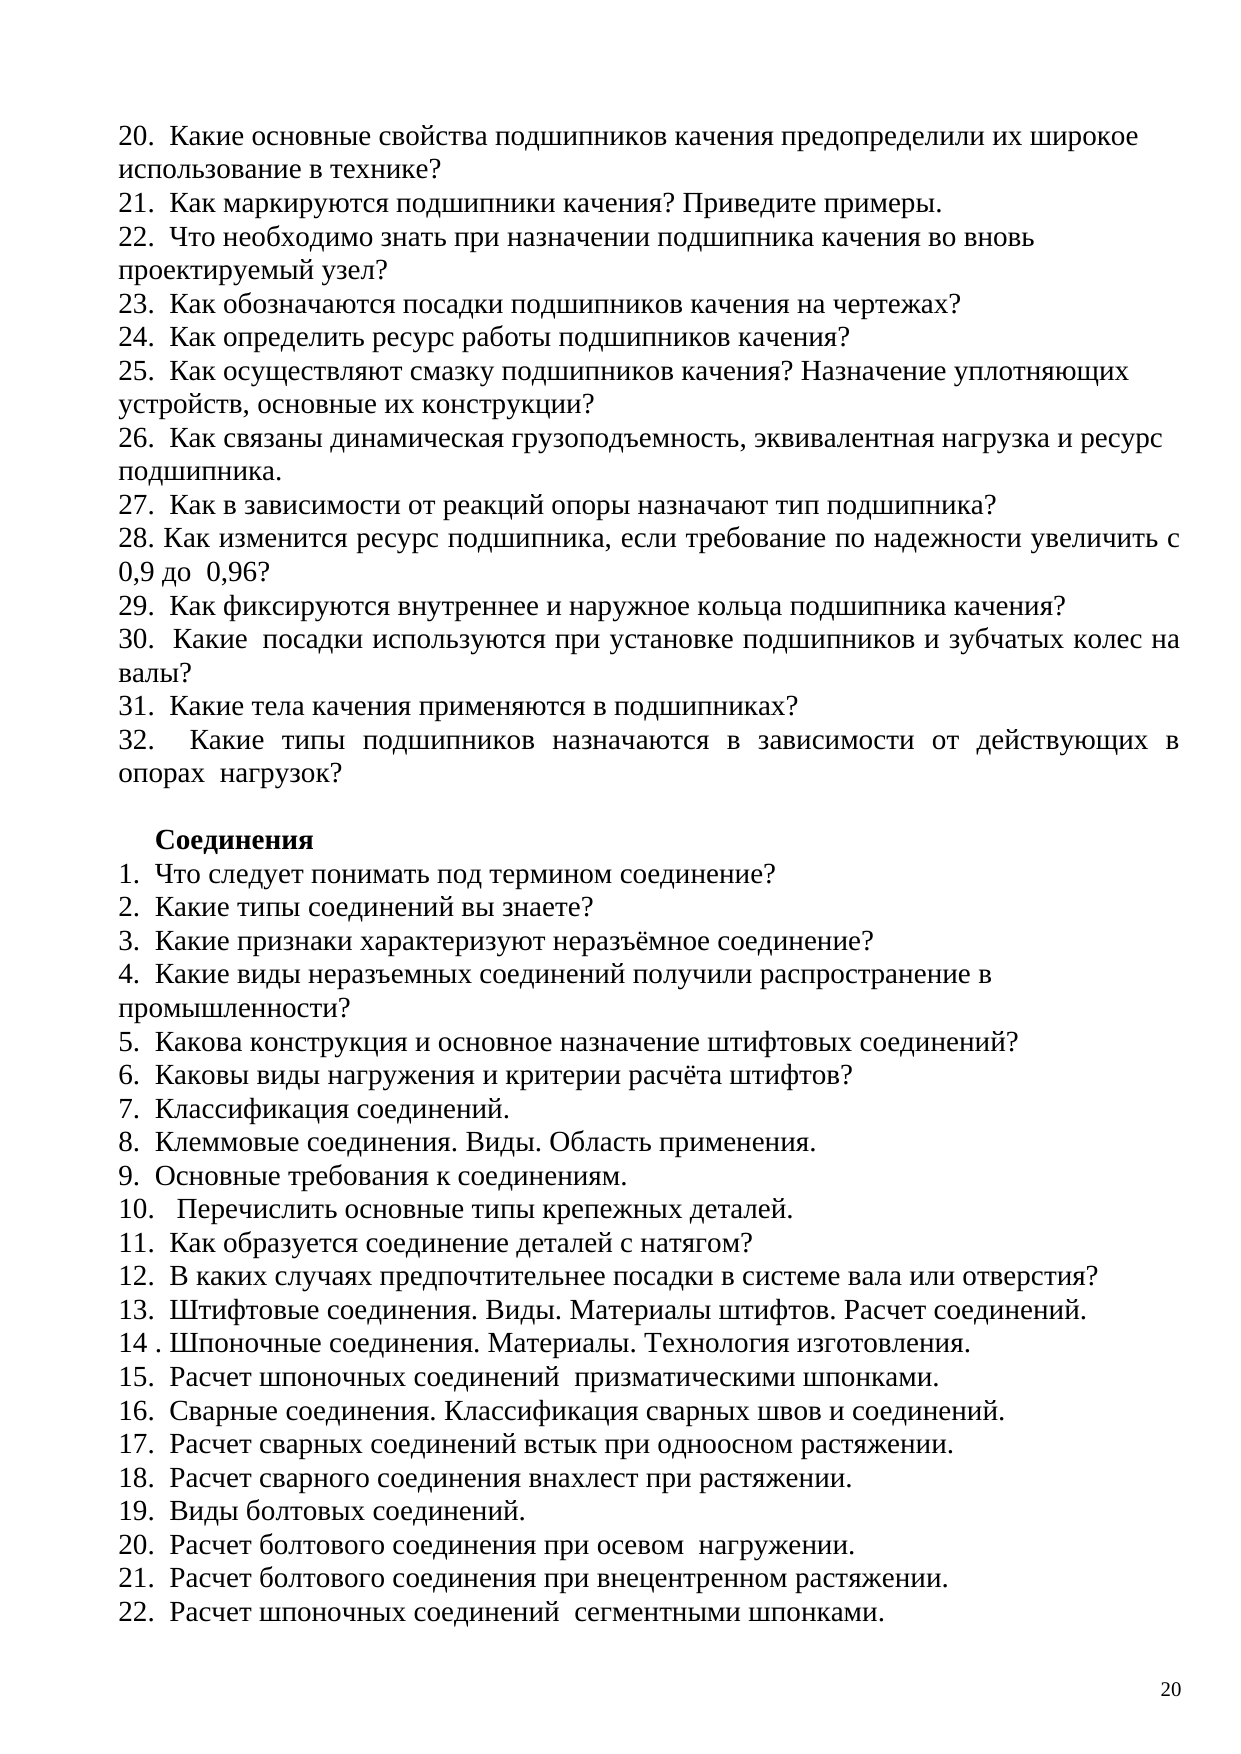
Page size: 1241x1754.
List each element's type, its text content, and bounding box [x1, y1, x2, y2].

text 25. Как осуществляют смазку подшипников качения? Назначение уплотняющих устройств, основные их конструкции? [118, 353, 1181, 420]
text 10. Перечислить основные типы крепежных деталей. [118, 1191, 1181, 1225]
text 32. Какие типы подшипников назначаются в зависимости от действующих в опорах нагрузок? [118, 722, 1181, 789]
text 21. Как маркируются подшипники качения? Приведите примеры. [118, 185, 1181, 219]
text 3. Какие признаки характеризуют неразъёмное соединение? [118, 923, 1181, 957]
text 5. Какова конструкция и основное назначение штифтовых соединений? [118, 1024, 1181, 1057]
text 22. Расчет шпоночных соединений сегментными шпонками. [118, 1594, 1181, 1627]
text 27. Как в зависимости от реакций опоры назначают тип подшипника? [118, 487, 1181, 521]
text 16. Сварные соединения. Классификация сварных швов и соединений. [118, 1393, 1181, 1426]
text 8. Клеммовые соединения. Виды. Область применения. 9. Основные требования к соединениям. [118, 1124, 1181, 1191]
text 6. Каковы виды нагружения и критерии расчёта штифтов? [118, 1057, 1181, 1091]
text 24. Как определить ресурс работы подшипников качения? [118, 319, 1181, 353]
text 21. Расчет болтового соединения при внецентренном растяжении. [118, 1560, 1181, 1594]
text 12. В каких случаях предпочтительнее посадки в системе вала или отверстия? [118, 1258, 1181, 1292]
text 4. Какие виды неразъемных соединений получили распространение в промышленности? [118, 957, 1181, 1024]
text 20. Расчет болтового соединения при осевом нагружении. [118, 1527, 1181, 1560]
text 30. Какие посадки используются при установке подшипников и зубчатых колес на валы? [118, 621, 1181, 688]
text 22. Что необходимо знать при назначении подшипника качения во вновь проектируемый узел? [118, 219, 1181, 286]
text 18. Расчет сварного соединения внахлест при растяжении. [118, 1460, 1181, 1493]
text 23. Как обозначаются посадки подшипников качения на чертежах? [118, 286, 1181, 319]
text 11. Как образуется соединение деталей с натягом? [118, 1225, 1181, 1258]
text 17. Расчет сварных соединений встык при одноосном растяжении. [118, 1426, 1181, 1460]
text 26. Как связаны динамическая грузоподъемность, эквивалентная нагрузка и ресурс подшипника. [118, 420, 1181, 487]
text 19. Виды болтовых соединений. [118, 1493, 1181, 1527]
text 28. Как изменится ресурс подшипника, если требование по надежности увеличить с 0,9 до 0,96? [118, 521, 1181, 588]
text 1. Что следует понимать под термином соединение? [118, 856, 1181, 889]
text 29. Как фиксируются внутреннее и наружное кольца подшипника качения? [118, 588, 1181, 621]
text 13. Штифтовые соединения. Виды. Материалы штифтов. Расчет соединений. 14 . Шпоночные соединения. Материалы. Технология изготовления. [118, 1292, 1181, 1359]
text 7. Классификация соединений. [118, 1091, 1181, 1124]
text 2. Какие типы соединений вы знаете? [118, 889, 1181, 923]
text 15. Расчет шпоночных соединений призматическими шпонками. [118, 1359, 1181, 1393]
text Соединения [118, 822, 1181, 856]
text 31. Какие тела качения применяются в подшипниках? [118, 688, 1181, 722]
text 20. Какие основные свойства подшипников качения предопределили их широкое использование в технике? [118, 118, 1181, 185]
